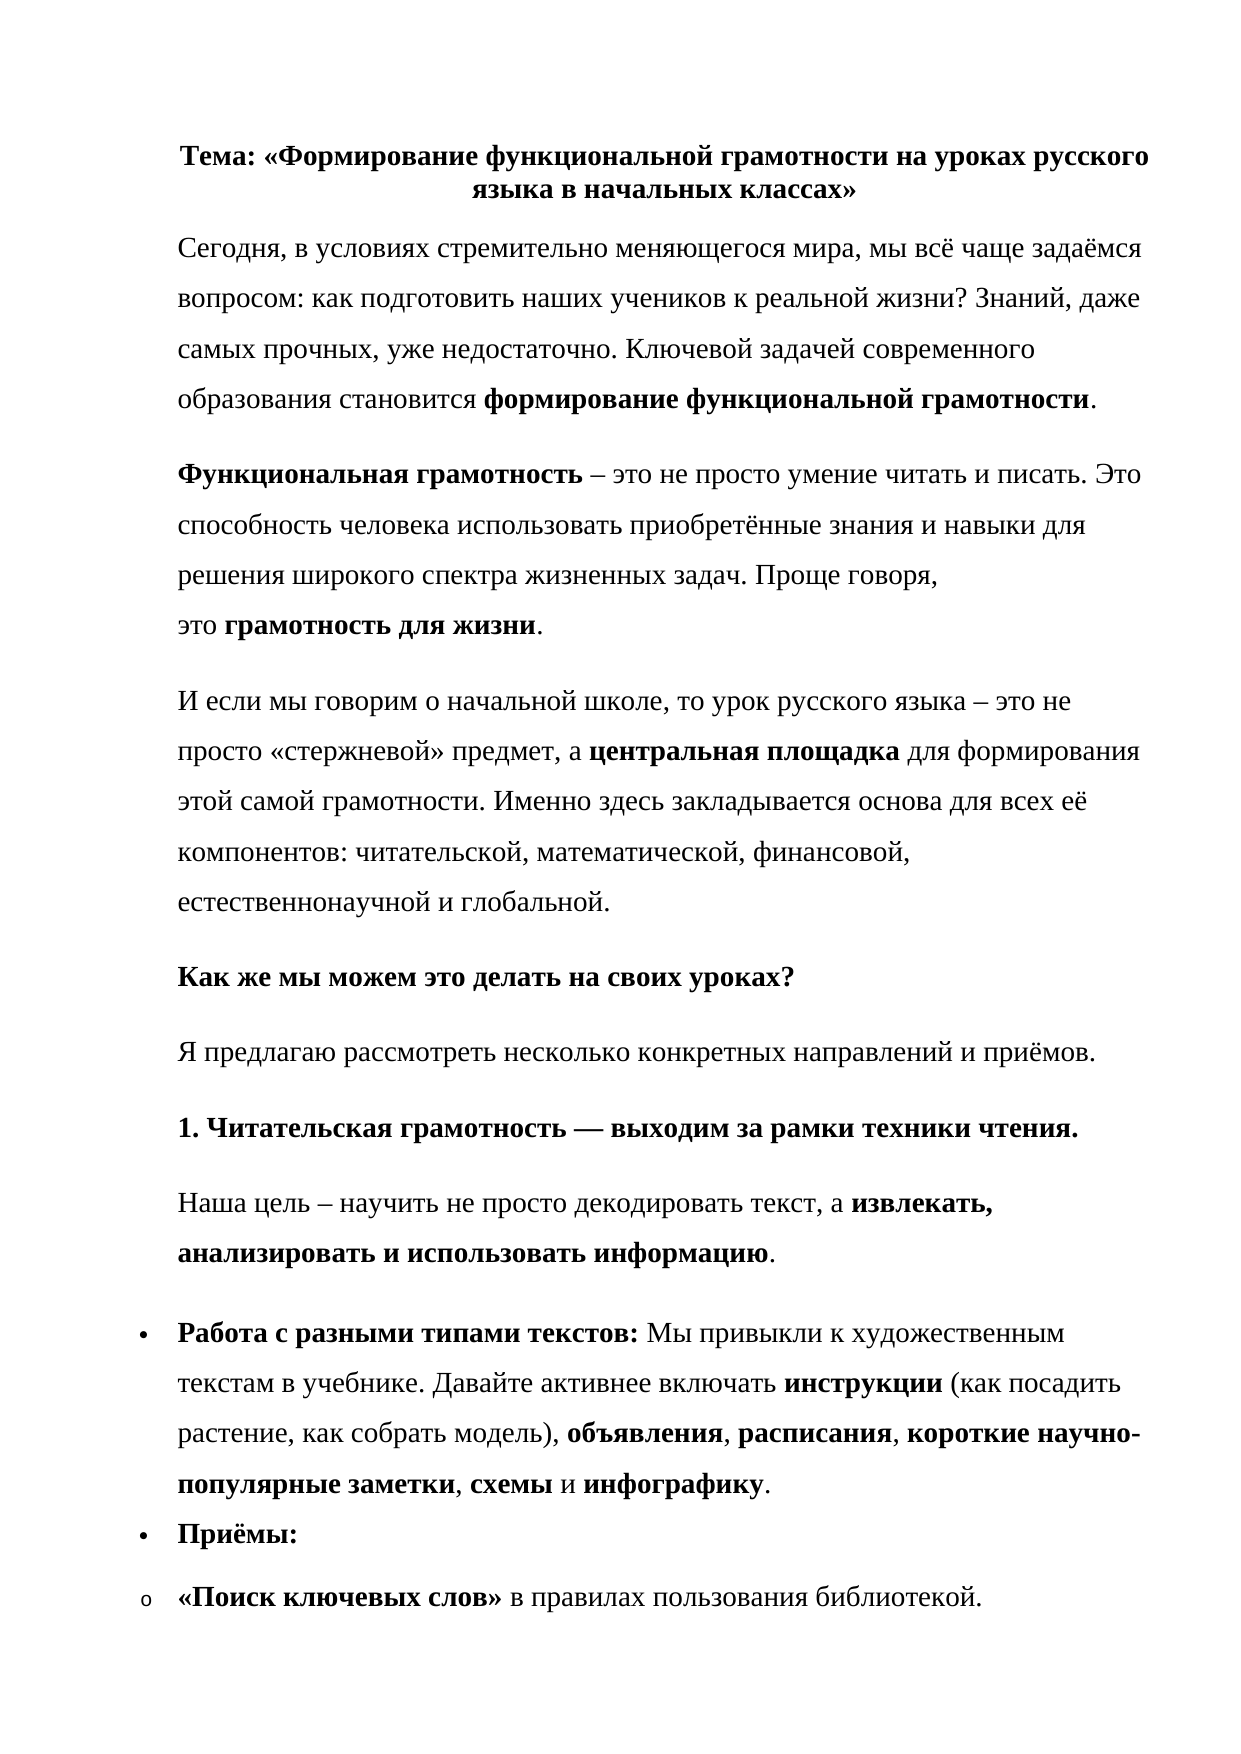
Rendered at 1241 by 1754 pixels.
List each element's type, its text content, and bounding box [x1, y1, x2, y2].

text И если мы говорим о начальной школе, то урок русского языка – это не просто «стержневой» предмет, а центральная площадка для формирования этой самой грамотности. Именно здесь закладывается основа для всех её компонентов: читательской, математической, финансовой, естественнонаучной и глобальной. [177, 683, 1152, 917]
text Наша цель – научить не просто декодировать текст, а извлекать, анализировать и использовать информацию. [177, 1185, 1152, 1269]
text Я предлагаю рассмотреть несколько конкретных направлений и приёмов. [177, 1034, 1152, 1068]
text 1. Читательская грамотность — выходим за рамки техники чтения. [177, 1110, 1152, 1143]
text Функциональная грамотность – это не просто умение читать и писать. Это способность человека использовать приобретённые знания и навыки для решения широкого спектра жизненных задач. Проще говоря, это грамотность для жизни. [177, 456, 1152, 641]
text Сегодня, в условиях стремительно меняющегося мира, мы всё чаще задаёмся вопросом: как подготовить наших учеников к реальной жизни? Знаний, даже самых прочных, уже недостаточно. Ключевой задачей современного образования становится формирование функциональной грамотности. [177, 230, 1152, 415]
text Тема: «Формирование функциональной грамотности на уроках русского языка в начальных классах» [177, 138, 1152, 205]
list «Поиск ключевых слов» в правилах пользования библиотекой. [140, 1579, 1152, 1613]
list Работа с разными типами текстов: Мы привыкли к художественным текстам в учебнике. Давайте активнее включать инструкции (как посадить растение, как собрать модель), объявления, расписания, короткие научно-популярные заметки, схемы и инфографику. [140, 1315, 1152, 1499]
list Приёмы: [140, 1516, 1152, 1550]
text Как же мы можем это делать на своих уроках? [177, 959, 1152, 993]
